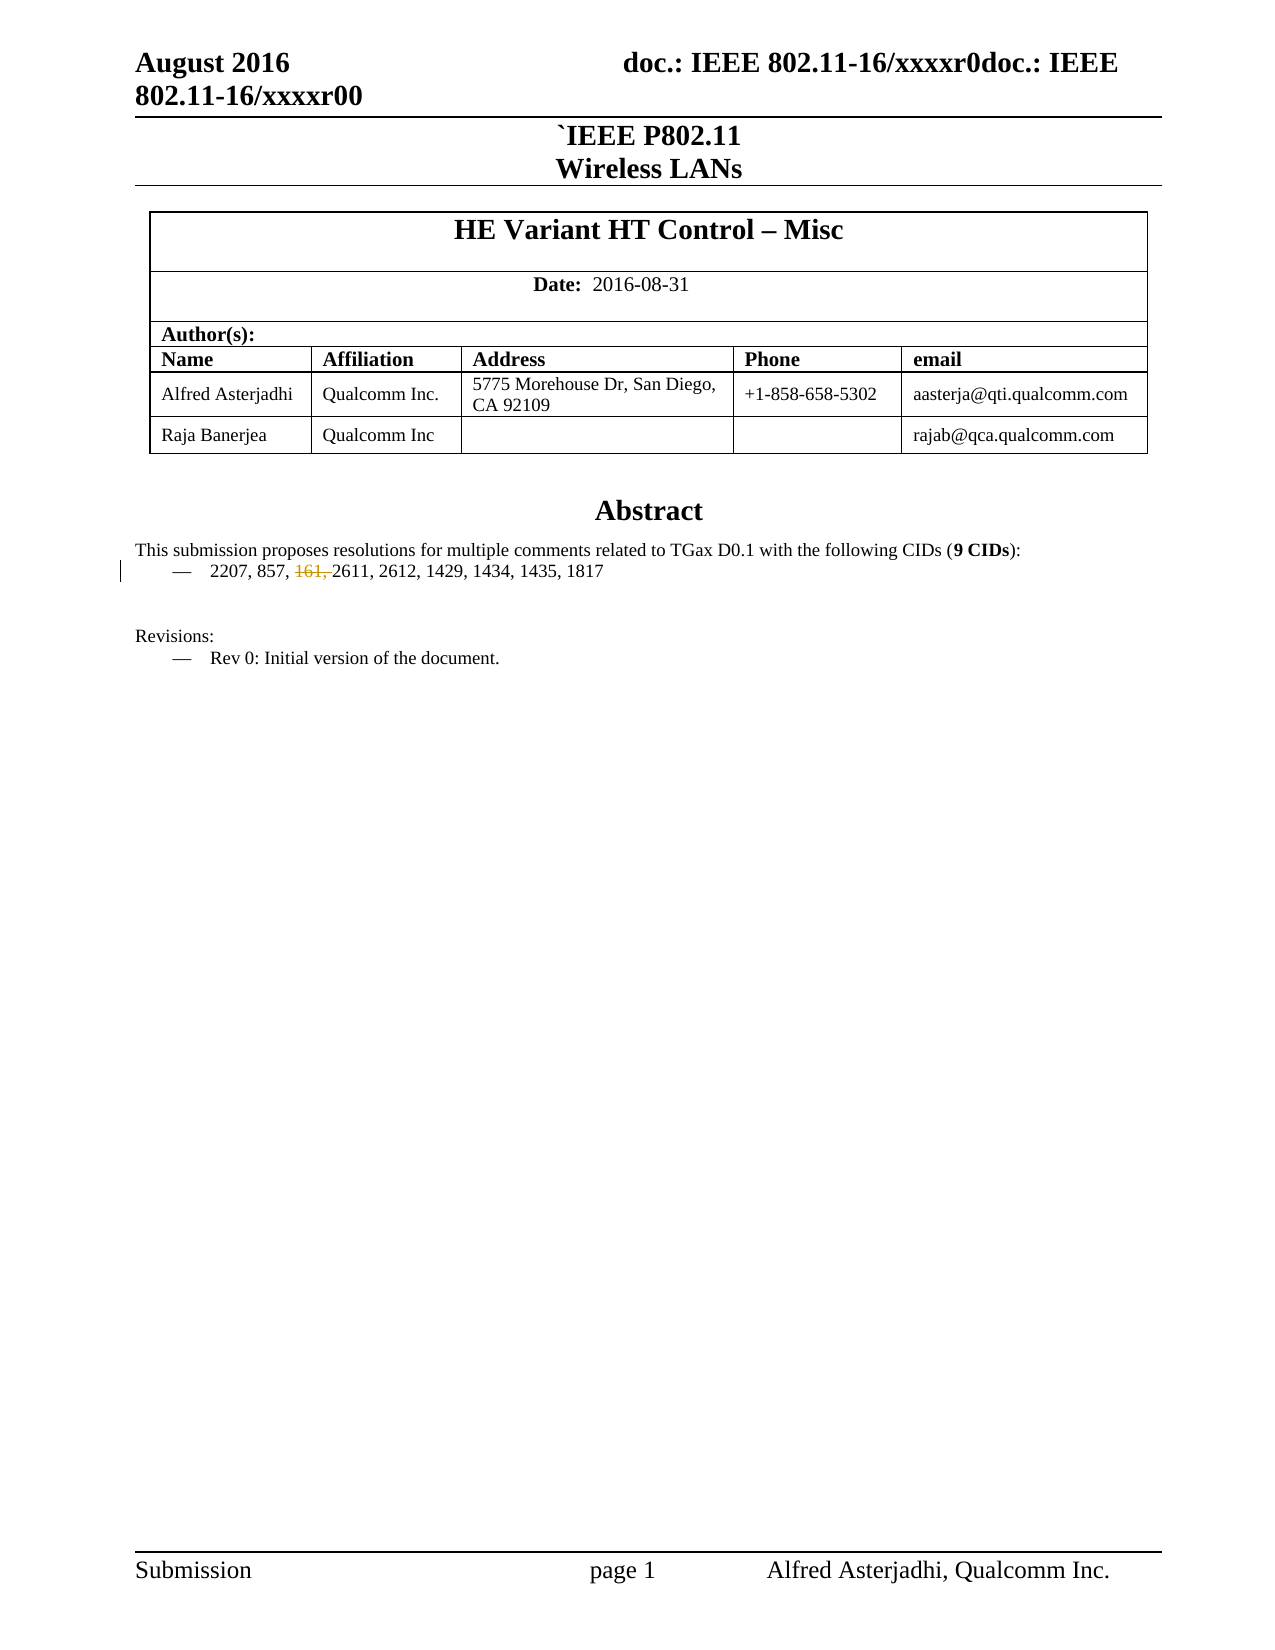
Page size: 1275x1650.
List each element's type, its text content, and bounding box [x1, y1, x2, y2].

table_cell Address [462, 347, 733, 371]
table_cell Author(s): [151, 322, 1147, 346]
table_cell Date: 2016-08-31 [151, 272, 1147, 321]
table_cell 5775 Morehouse Dr, San Diego, CA 92109 [462, 373, 733, 416]
table_cell Alfred Asterjadhi [151, 373, 311, 416]
text `IEEE P802.11 Wireless LANs [135, 118, 1162, 185]
table_cell [462, 417, 733, 453]
table_cell Affiliation [312, 347, 461, 371]
table_cell Qualcomm Inc [312, 417, 461, 453]
table_cell aasterja@qti.qualcomm.com [902, 373, 1147, 416]
text This submission proposes resolutions for multiple comments related to TGax D0.1 with the following CIDs (9 CIDs): [135, 539, 1162, 560]
table_cell rajab@qca.qualcomm.com [902, 417, 1147, 453]
text Revisions: [135, 625, 1162, 647]
table_cell Raja Banerjea [151, 417, 311, 453]
table_cell Phone [734, 347, 901, 371]
table_header HE Variant HT Control – Misc [151, 213, 1147, 271]
table_cell email [902, 347, 1147, 371]
list Rev 0: Initial version of the document. [172, 647, 1162, 668]
table_cell [734, 417, 901, 453]
table_cell Name [151, 347, 311, 371]
text Abstract [135, 493, 1162, 526]
table_cell Qualcomm Inc. [312, 373, 461, 416]
table_cell +1-858-658-5302 [734, 373, 901, 416]
list 2207, 857, 2611, 2612, 1429, 1434, 1435, 1817 [172, 560, 1162, 582]
